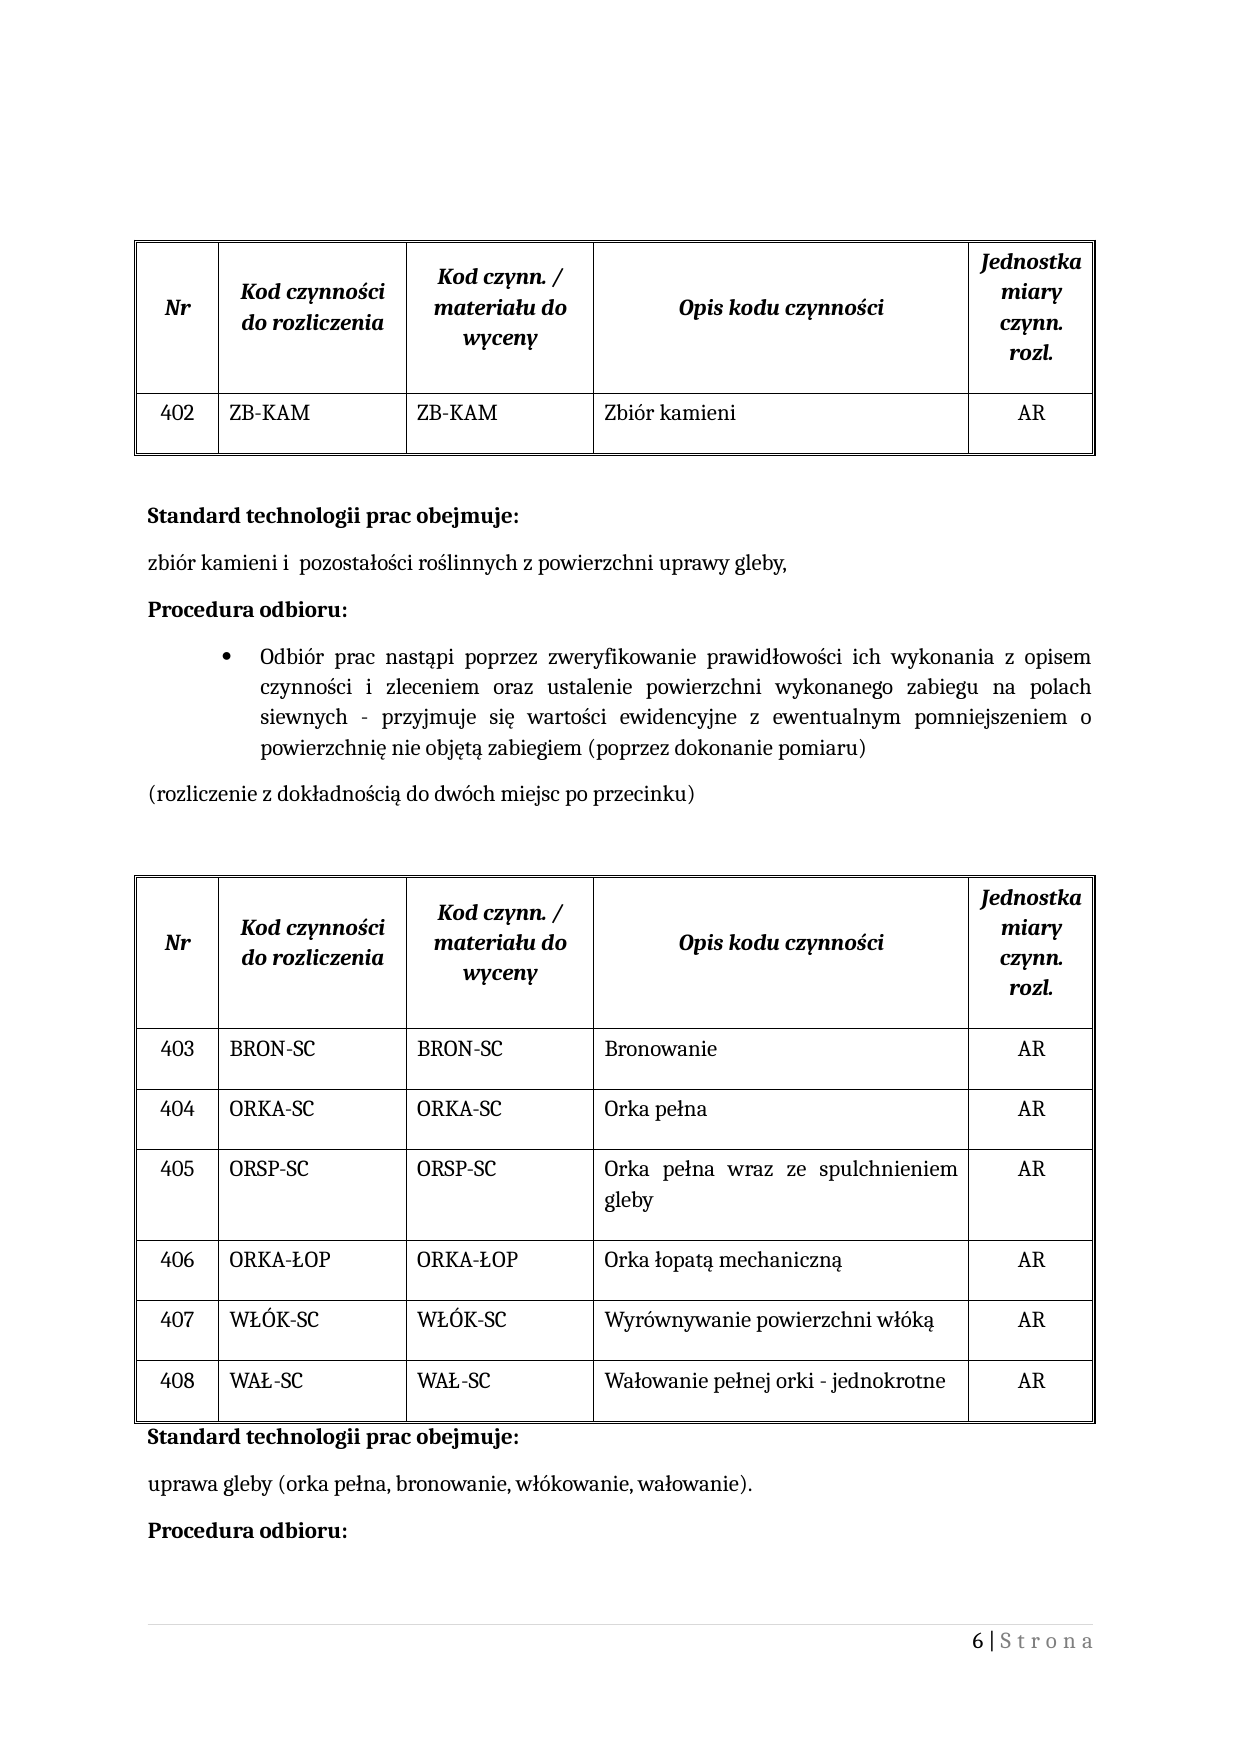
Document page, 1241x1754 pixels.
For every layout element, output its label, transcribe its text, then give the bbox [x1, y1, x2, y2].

text Procedura odbioru: [148, 597, 1093, 623]
table_header Jednostka miary czynn. rozl. [969, 878, 1092, 1028]
table_header Kod czynn. / materiału do wyceny [407, 243, 593, 393]
table_header Kod czynn. / materiału do wyceny [407, 878, 593, 1028]
table_cell ORSP-SC [407, 1150, 593, 1239]
table_cell ORKA-SC [219, 1090, 406, 1149]
table_cell AR [969, 1150, 1092, 1239]
table_cell 407 [137, 1301, 218, 1360]
table_cell WAŁ-SC [407, 1361, 593, 1421]
text Procedura odbioru: [148, 1518, 1093, 1544]
text Standard technologii prac obejmuje: [148, 503, 1093, 529]
table_cell AR [969, 1241, 1092, 1300]
table_header Kod czynności do rozliczenia [219, 243, 406, 393]
table_cell 404 [137, 1090, 218, 1149]
table_cell AR [969, 1361, 1092, 1421]
table_header Nr [137, 243, 218, 393]
table_cell ORSP-SC [219, 1150, 406, 1239]
table_cell Orka łopatą mechaniczną [594, 1241, 968, 1300]
table_cell ORKA-ŁOP [219, 1241, 406, 1300]
table_cell Orka pełna wraz ze spulchnieniem gleby [594, 1150, 968, 1239]
table_cell 405 [137, 1150, 218, 1239]
table_header Nr [137, 878, 218, 1028]
table_cell AR [969, 1029, 1092, 1088]
table_cell 402 [137, 394, 218, 453]
table_header Opis kodu czynności [594, 878, 968, 1028]
table_cell Wałowanie pełnej orki - jednokrotne [594, 1361, 968, 1421]
list Odbiór prac nastąpi poprzez zweryfikowanie prawidłowości ich wykonania z opisem czynności i zleceniem oraz ustalenie powierzchni wykonanego zabiegu na polach siewnych - przyjmuje się wartości ewidencyjne z ewentualnym pomniejszeniem o powierzchnię nie objętą zabiegiem (poprzez dokonanie pomiaru) [223, 644, 1093, 761]
text (rozliczenie z dokładnością do dwóch miejsc po przecinku) [148, 781, 1093, 808]
table_cell AR [969, 1090, 1092, 1149]
list zbiór kamieni i pozostałości roślinnych z powierzchni uprawy gleby, [148, 550, 1093, 576]
table_cell ZB-KAM [219, 394, 406, 453]
table_header Opis kodu czynności [594, 243, 968, 393]
text uprawa gleby (orka pełna, bronowanie, włókowanie, wałowanie). [148, 1471, 1093, 1497]
table_cell Wyrównywanie powierzchni włóką [594, 1301, 968, 1360]
table_cell 403 [137, 1029, 218, 1088]
table_cell ORKA-SC [407, 1090, 593, 1149]
table_cell Bronowanie [594, 1029, 968, 1088]
table_cell Zbiór kamieni [594, 394, 968, 453]
table_cell WAŁ-SC [219, 1361, 406, 1421]
table_cell AR [969, 394, 1092, 453]
table_cell 408 [137, 1361, 218, 1421]
table_cell WŁÓK-SC [219, 1301, 406, 1360]
table_cell BRON-SC [407, 1029, 593, 1088]
table_header Jednostka miary czynn. rozl. [969, 243, 1092, 393]
table_cell ZB-KAM [407, 394, 593, 453]
table_cell AR [969, 1301, 1092, 1360]
table_cell Orka pełna [594, 1090, 968, 1149]
text Standard technologii prac obejmuje: [148, 1424, 1093, 1450]
table_cell BRON-SC [219, 1029, 406, 1088]
table_cell WŁÓK-SC [407, 1301, 593, 1360]
table_cell ORKA-ŁOP [407, 1241, 593, 1300]
table_cell 406 [137, 1241, 218, 1300]
table_header Kod czynności do rozliczenia [219, 878, 406, 1028]
